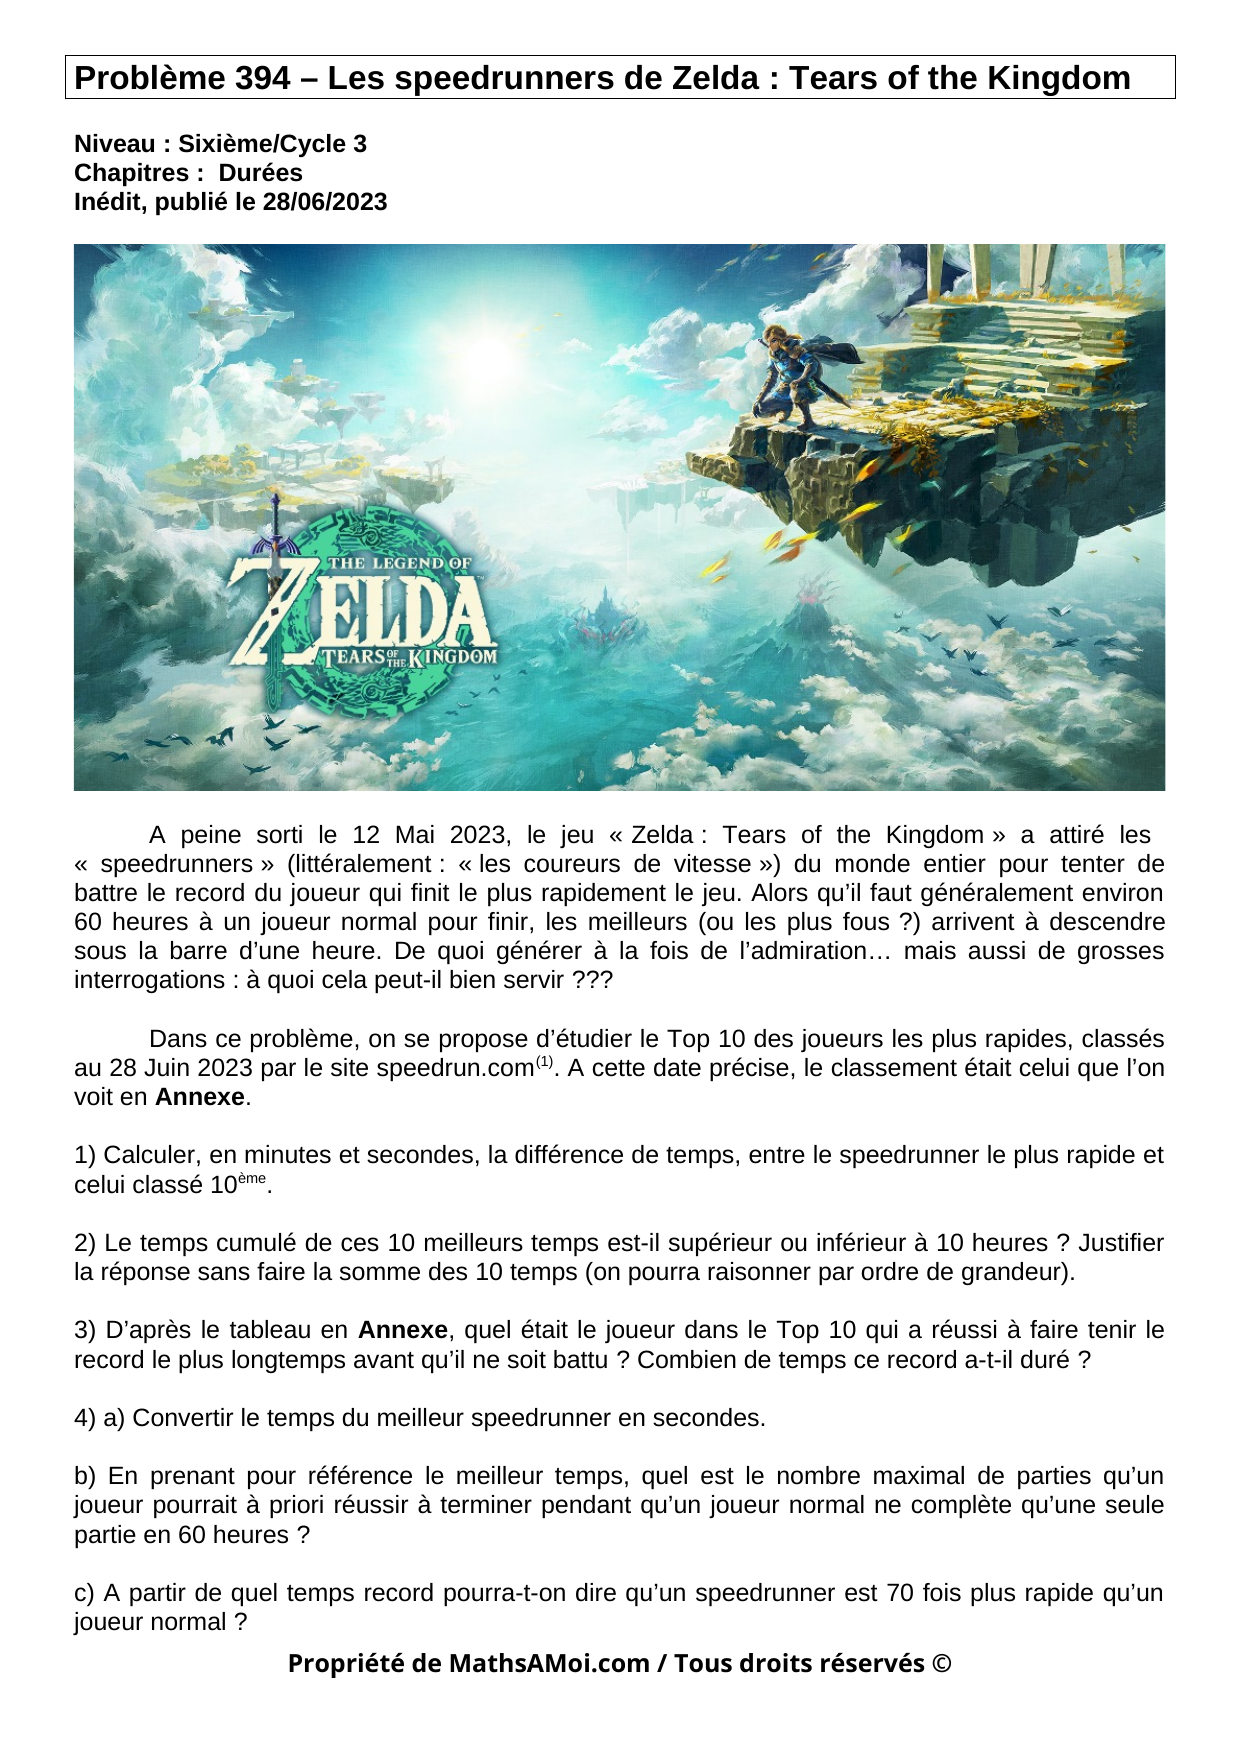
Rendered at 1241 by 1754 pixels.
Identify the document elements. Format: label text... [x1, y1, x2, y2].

text 1) Calculer, en minutes et secondes, la différence de temps, entre le speedrunner le plus rapide et celui classé 10ème. [74, 1140, 1166, 1198]
text Chapitres : Durées [74, 158, 1166, 187]
text Niveau : Sixième/Cycle 3 [74, 129, 1166, 158]
picture [73, 244, 1166, 791]
text Dans ce problème, on se propose d’étudier le Top 10 des joueurs les plus rapides, classés au 28 Juin 2023 par le site speedrun.com(1). A cette date précise, le classement était celui que l’on voit en Annexe. [74, 1023, 1166, 1111]
text 3) D’après le tableau en Annexe, quel était le joueur dans le Top 10 qui a réussi à faire tenir le record le plus longtemps avant qu’il ne soit battu ? Combien de temps ce record a-t-il duré ? [74, 1315, 1166, 1373]
text b) En prenant pour référence le meilleur temps, quel est le nombre maximal de parties qu’un joueur pourrait à priori réussir à terminer pendant qu’un joueur normal ne complète qu’une seule partie en 60 heures ? [74, 1461, 1166, 1548]
text 2) Le temps cumulé de ces 10 meilleurs temps est-il supérieur ou inférieur à 10 heures ? Justifier la réponse sans faire la somme des 10 temps (on pourra raisonner par ordre de grandeur). [74, 1227, 1166, 1286]
text c) A partir de quel temps record pourra-t-on dire qu’un speedrunner est 70 fois plus rapide qu’un joueur normal ? [74, 1577, 1166, 1636]
text Problème 394 – Les speedrunners de Zelda : Tears of the Kingdom [66, 56, 1175, 98]
text A peine sorti le 12 Mai 2023, le jeu « Zelda : Tears of the Kingdom » a attiré les « speedrunners » (littéralement : « les coureurs de vitesse ») du monde entier pour tenter de battre le record du joueur qui finit le plus rapidement le jeu. Alors qu’il faut généralement environ 60 heures à un joueur normal pour finir, les meilleurs (ou les plus fous ?) arrivent à descendre sous la barre d’une heure. De quoi générer à la fois de l’admiration… mais aussi de grosses interrogations : à quoi cela peut-il bien servir ??? [74, 819, 1166, 994]
text 4) a) Convertir le temps du meilleur speedrunner en secondes. [74, 1402, 1166, 1432]
text Inédit, publié le 28/06/2023 [74, 187, 1166, 216]
